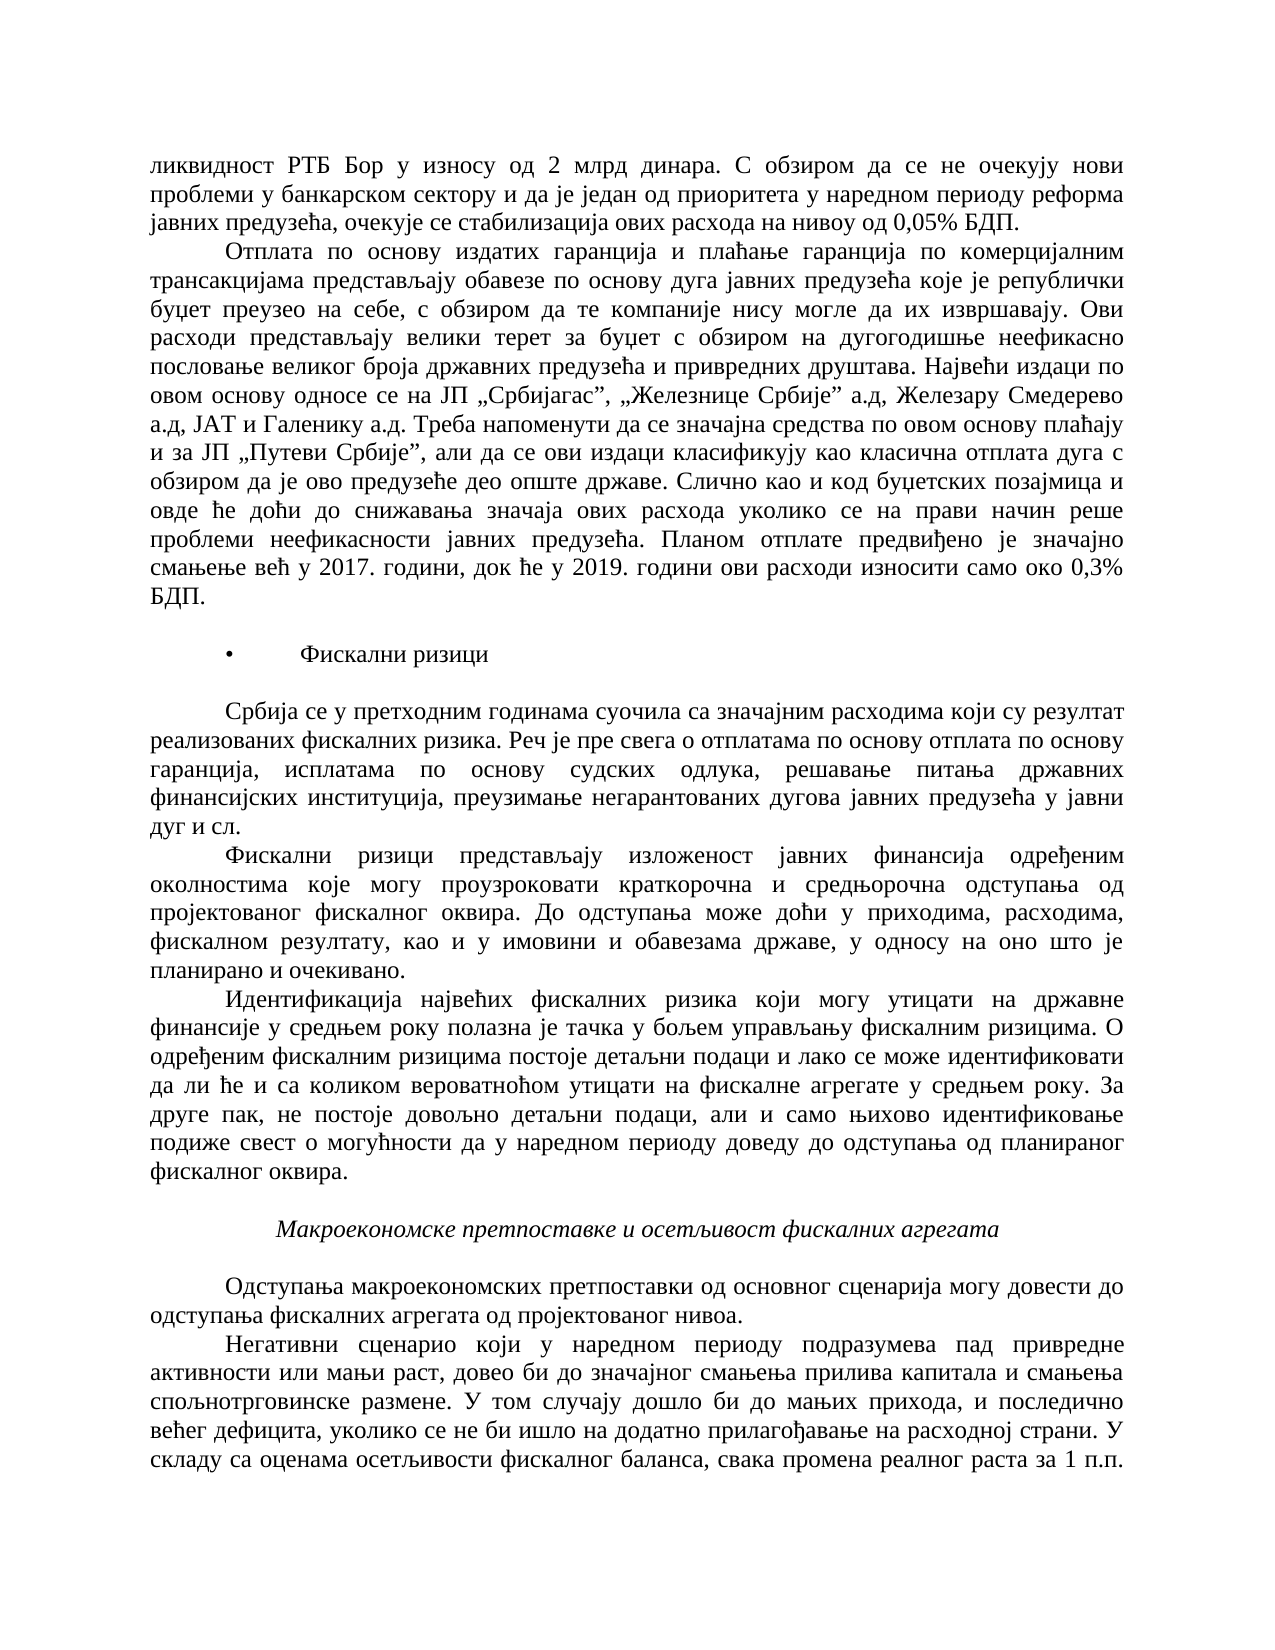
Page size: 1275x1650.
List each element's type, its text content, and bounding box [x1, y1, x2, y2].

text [150, 1329, 1125, 1472]
list Фискални ризици [150, 639, 1125, 667]
text Одступања макроекономских претпоставки од основног сценарија могу довести до одступања фискалних агрегата од пројектованог нивоа. [150, 1271, 1125, 1329]
text Србија се у претходним годинама суочила са значајним расходима који су резултат реализованих фискалних ризика. Реч је пре свега о отплатама по основу отплата по основу гаранција, исплатама по основу судских одлука, решавање питања државних финансијских институција, преузимање негарантованих дугова јавних предузећа у јавни дуг и сл. [150, 696, 1125, 840]
text Фискални ризици представљају изложеност јавних финансија одређеним околностима које могу проузроковати краткорочна и средњорочна одступања од пројектованог фискалног оквира. До одступања може доћи у приходима, расходима, фискалном резултату, као и у имовини и обавезама државе, у односу на оно што је планирано и очекивано. [150, 840, 1125, 984]
text Макроекономске претпоставке и осетљивост фискалних агрегата [150, 1214, 1125, 1242]
text Отплата по основу издатих гаранција и плаћање гаранција по комерцијалним трансакцијама представљају обавезе по основу дуга јавних предузећа које је републички буџет преузео на себе, с обзиром да те компаније нису могле да их извршавају. Ови расходи представљају велики терет за буџет с обзиром на дугогодишње неефикасно пословање великог броја државних предузећа и привредних друштава. Највећи издаци по овом основу односе се на ЈП „Србијагас”, „Железнице Србије” а.д, Железару Смедерево а.д, ЈАТ и Галенику а.д. Треба напоменути да се значајна средства по овом основу плаћају и за ЈП „Путеви Србијеˮ, али да се ови издаци класификују као класична отплата дуга с обзиром да је ово предузеће део опште државе. Слично као и код буџетских позајмица и овде ће доћи до снижавања значаја ових расхода уколико се на прави начин реше проблеми неефикасности јавних предузећа. Планом отплате предвиђено је значајно смањење већ у 2017. години, док ће у 2019. години ови расходи износити само око 0,3% БДП. [150, 236, 1125, 610]
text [150, 150, 1125, 236]
text Идентификација највећих фискалних ризика који могу утицати на државне финансије у средњем року полазна је тачка у бољем управљању фискалним ризицима. О одређеним фискалним ризицима постоје детаљни подаци и лако се може идентификовати да ли ће и са коликом вероватноћом утицати на фискалне агрегате у средњем року. За друге пак, не постоје довољно детаљни подаци, али и само њихово идентификовање подиже свест о могућности да у наредном периоду доведу до одступања од планираног фискалног оквира. [150, 984, 1125, 1185]
